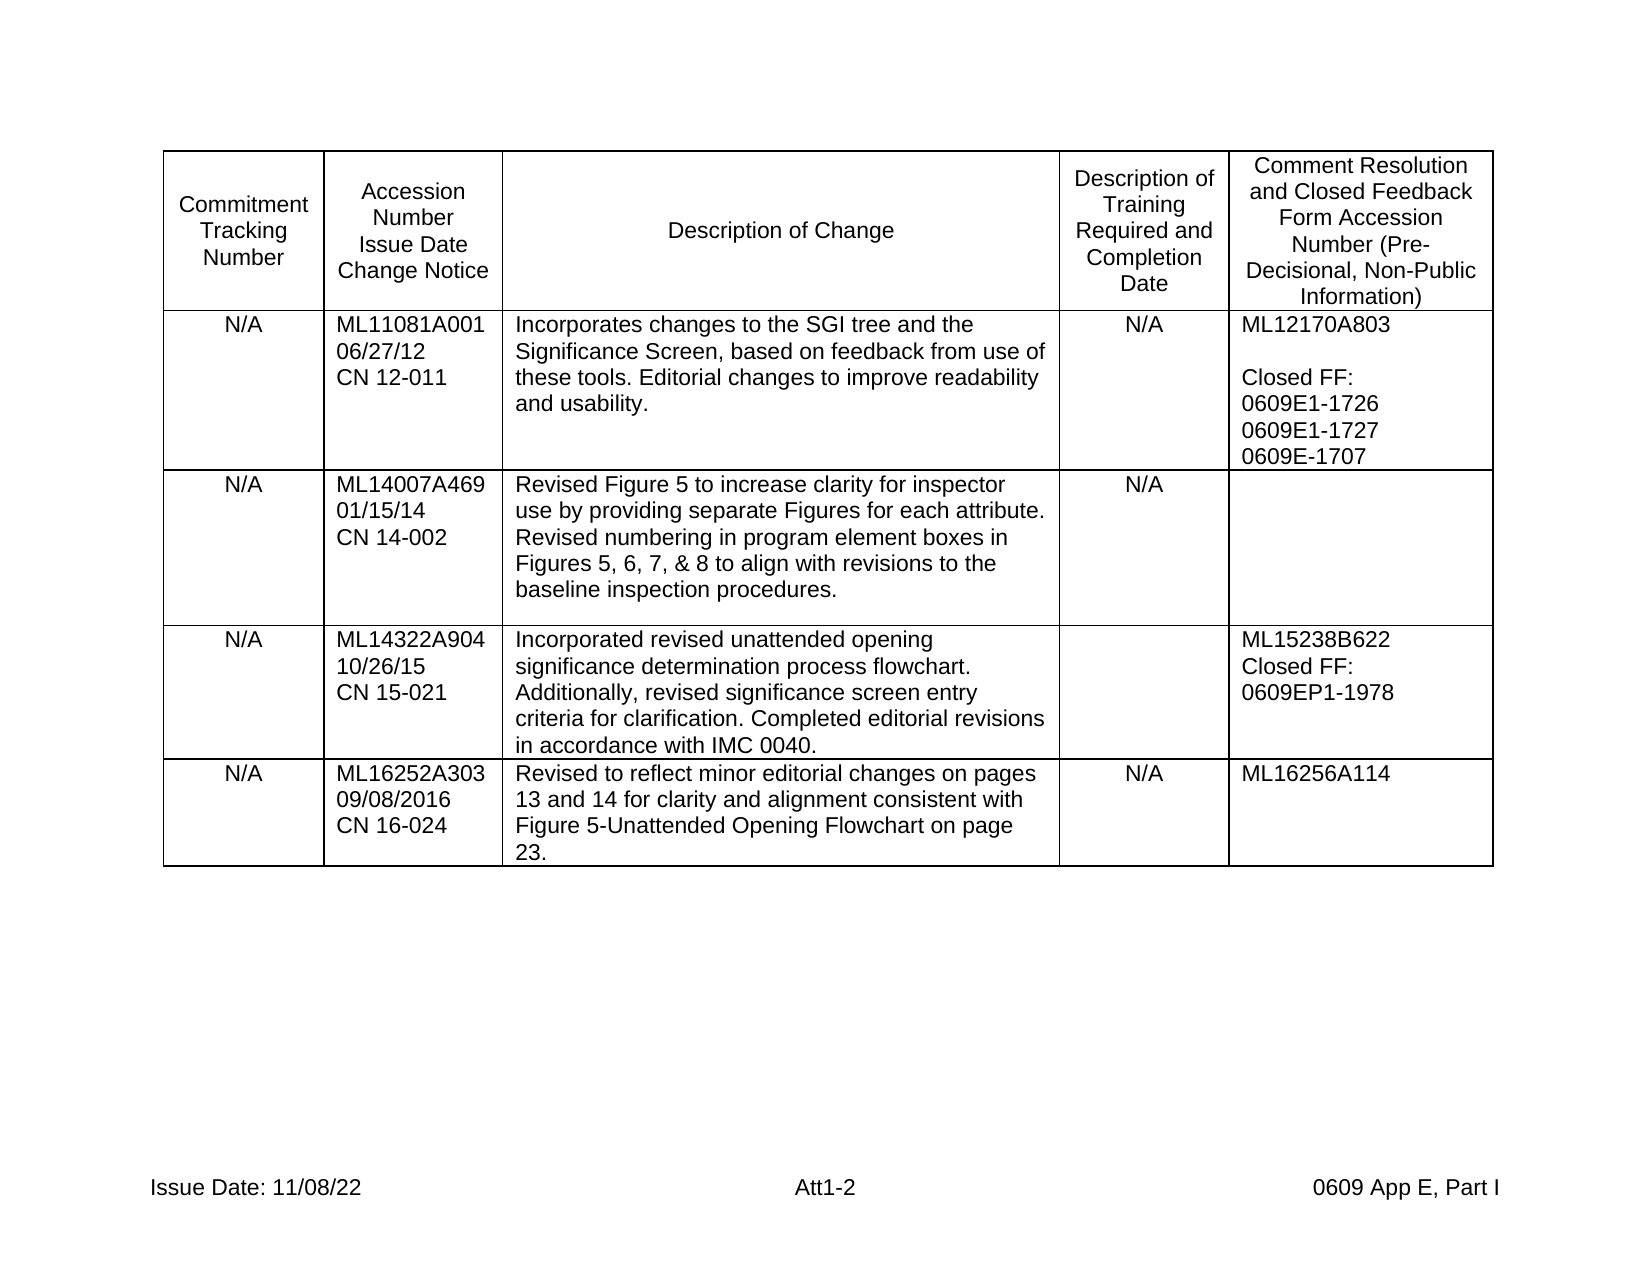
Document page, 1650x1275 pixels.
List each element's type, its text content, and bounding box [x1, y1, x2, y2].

table_header Commitment Tracking Number [164, 152, 323, 310]
table_cell ML12170A803 Closed FF: 0609E1-1726 0609E1-1727 0609E-1707 [1230, 311, 1492, 469]
table_header Description of Training Required and Completion Date [1060, 152, 1228, 310]
table_header Description of Change [503, 152, 1059, 310]
table_cell N/A [1060, 760, 1228, 865]
table_cell N/A [164, 626, 323, 758]
table_cell Revised to reflect minor editorial changes on pages 13 and 14 for clarity and alignment consistent with Figure 5-Unattended Opening Flowchart on page 23. [503, 760, 1059, 865]
table_cell Incorporated revised unattended opening significance determination process flowchart. Additionally, revised significance screen entry criteria for clarification. Completed editorial revisions in accordance with IMC 0040. [503, 626, 1059, 758]
table_cell ML14322A904 10/26/15 CN 15-021 [325, 626, 502, 758]
table_cell N/A [1060, 311, 1228, 469]
table_cell [1230, 471, 1492, 625]
table_cell ML11081A001 06/27/12 CN 12-011 [325, 311, 502, 469]
table_cell N/A [164, 311, 323, 469]
table_cell ML16256A114 [1230, 760, 1492, 865]
table_header Comment Resolution and Closed Feedback Form Accession Number (Pre-Decisional, Non-Public Information) [1230, 152, 1492, 310]
table_cell N/A [164, 760, 323, 865]
table_header Accession Number Issue Date Change Notice [325, 152, 502, 310]
table_cell Revised Figure 5 to increase clarity for inspector use by providing separate Figures for each attribute. Revised numbering in program element boxes in Figures 5, 6, 7, & 8 to align with revisions to the baseline inspection procedures. [503, 471, 1059, 625]
table_cell [1060, 626, 1228, 758]
table_cell ML16252A303 09/08/2016 CN 16-024 [325, 760, 502, 865]
table_cell ML15238B622 Closed FF: 0609EP1-1978 [1230, 626, 1492, 758]
table_cell N/A [1060, 471, 1228, 625]
table_cell ML14007A469 01/15/14 CN 14-002 [325, 471, 502, 625]
table_cell N/A [164, 471, 323, 625]
